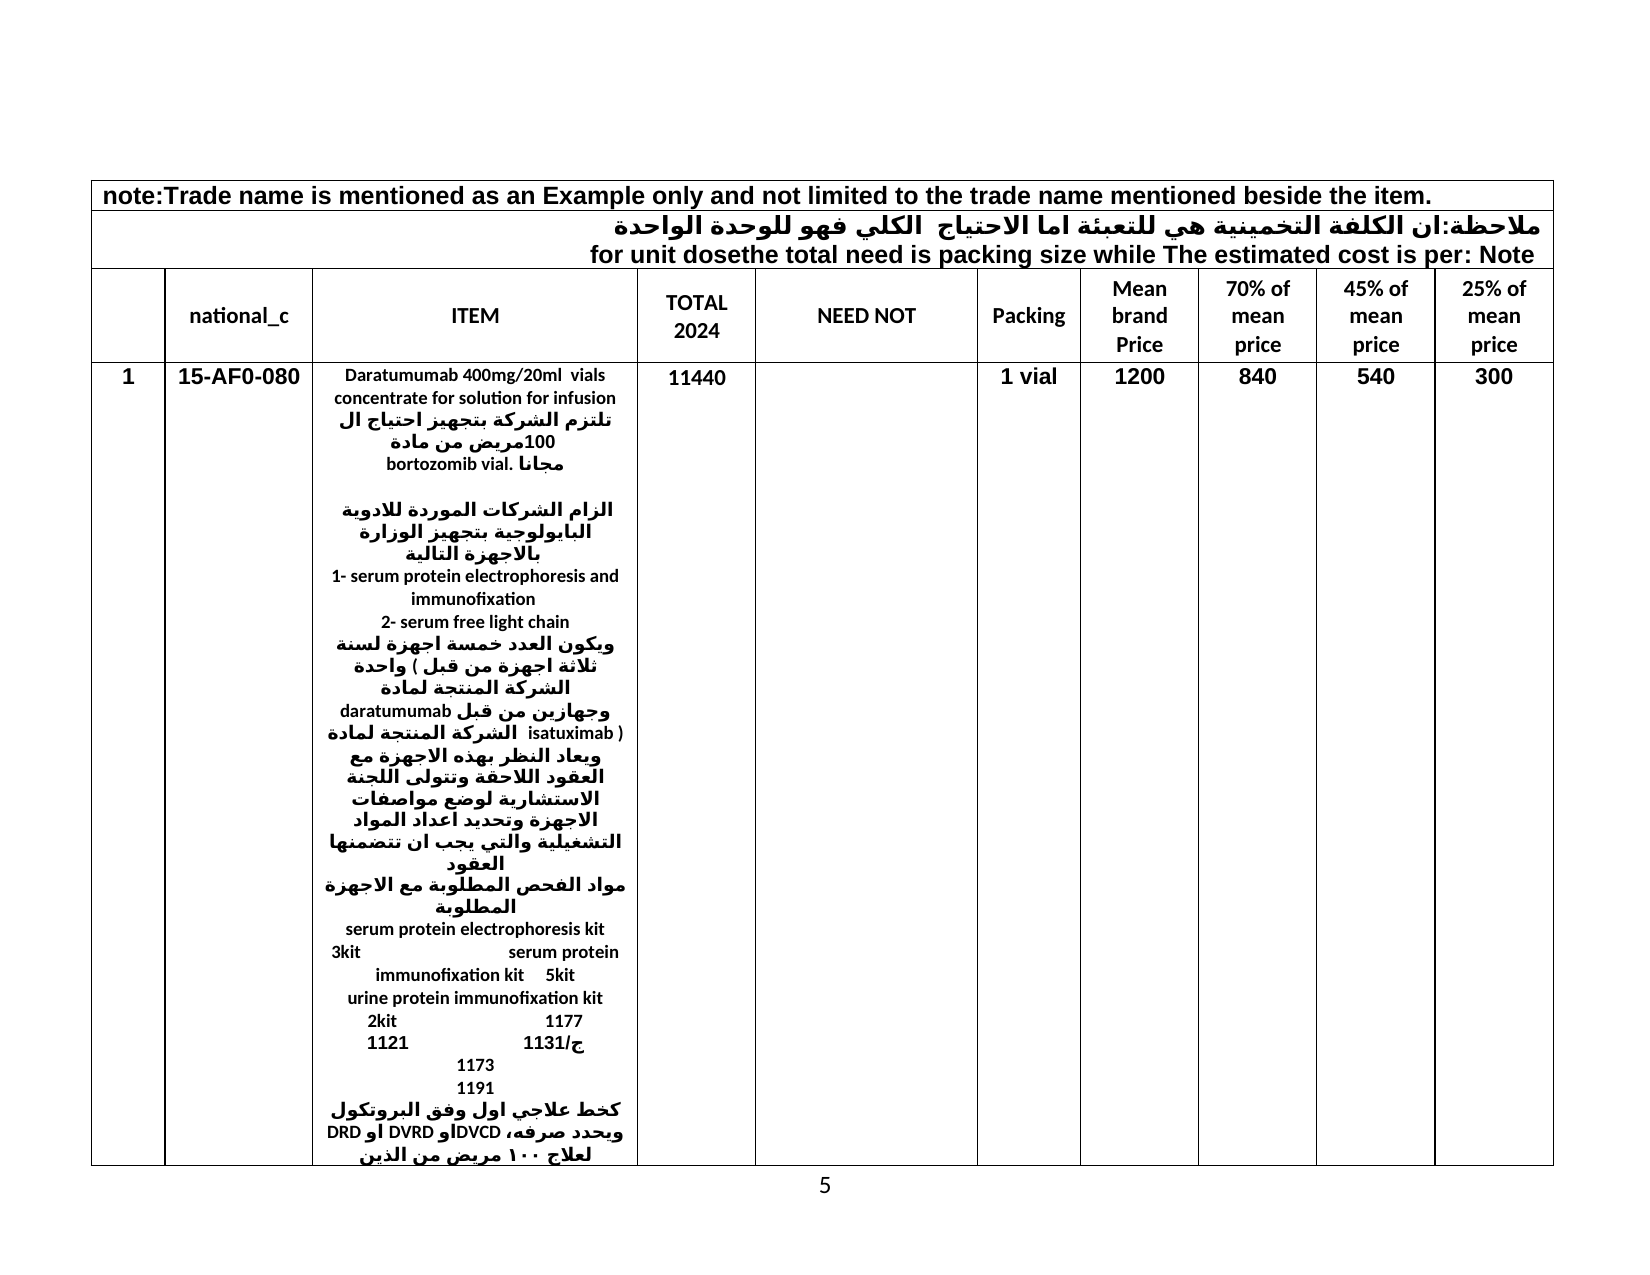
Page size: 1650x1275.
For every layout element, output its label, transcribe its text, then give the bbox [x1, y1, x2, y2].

table_cell ITEM [313, 269, 637, 362]
table_cell 300 [1436, 363, 1553, 1165]
table_cell 840 [1199, 363, 1316, 1165]
table_cell 25% of mean price [1436, 269, 1553, 362]
table_cell national_c [166, 269, 312, 362]
table_cell 45% of mean price [1317, 269, 1434, 362]
table_cell 1 vial [978, 363, 1080, 1165]
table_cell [313, 363, 637, 1165]
table_cell [756, 363, 977, 1165]
table_cell 11440 [638, 363, 755, 1165]
table_cell 15-AF0-080 [166, 363, 312, 1165]
table_cell NEED NOT [756, 269, 977, 362]
table_cell 70% of mean price [1199, 269, 1316, 362]
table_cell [92, 181, 1553, 210]
table_cell Mean brand Price [1081, 269, 1198, 362]
table_cell 1 [92, 363, 164, 1165]
table_cell Packing [978, 269, 1080, 362]
table_cell TOTAL 2024 [638, 269, 755, 362]
table_cell ملاحظة:ان الكلفة التخمينية هي للتعبئة اما الاحتياج الكلي فهو للوحدة الواحدة for unit dosethe total need is packing size while The estimated cost is per: Note [92, 211, 1553, 268]
table_cell 1200 [1081, 363, 1198, 1165]
table_cell [92, 269, 164, 362]
table_cell 540 [1317, 363, 1434, 1165]
